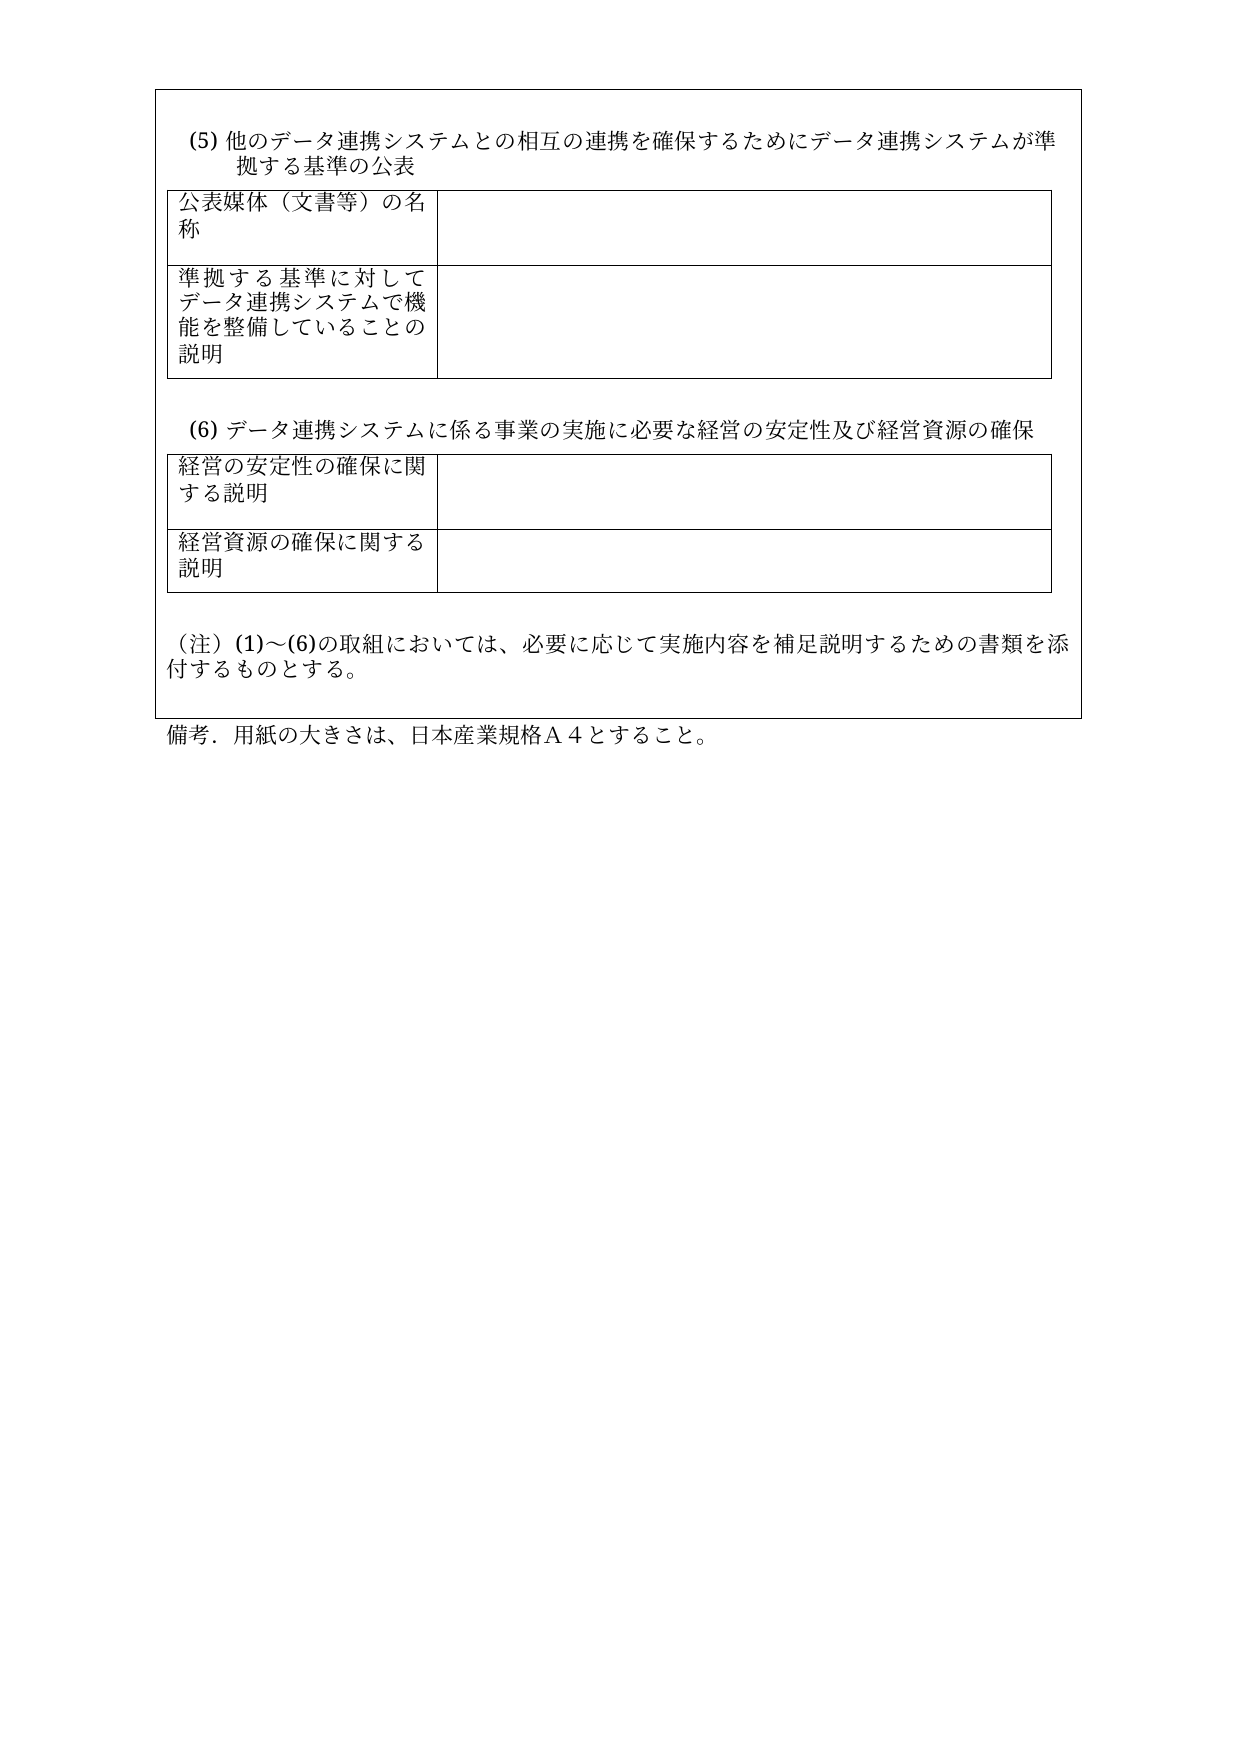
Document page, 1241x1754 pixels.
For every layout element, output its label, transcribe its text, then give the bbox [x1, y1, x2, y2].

text 備考．用紙の大きさは、日本産業規格Ａ４とすること。 [167, 719, 1070, 750]
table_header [156, 90, 1081, 717]
